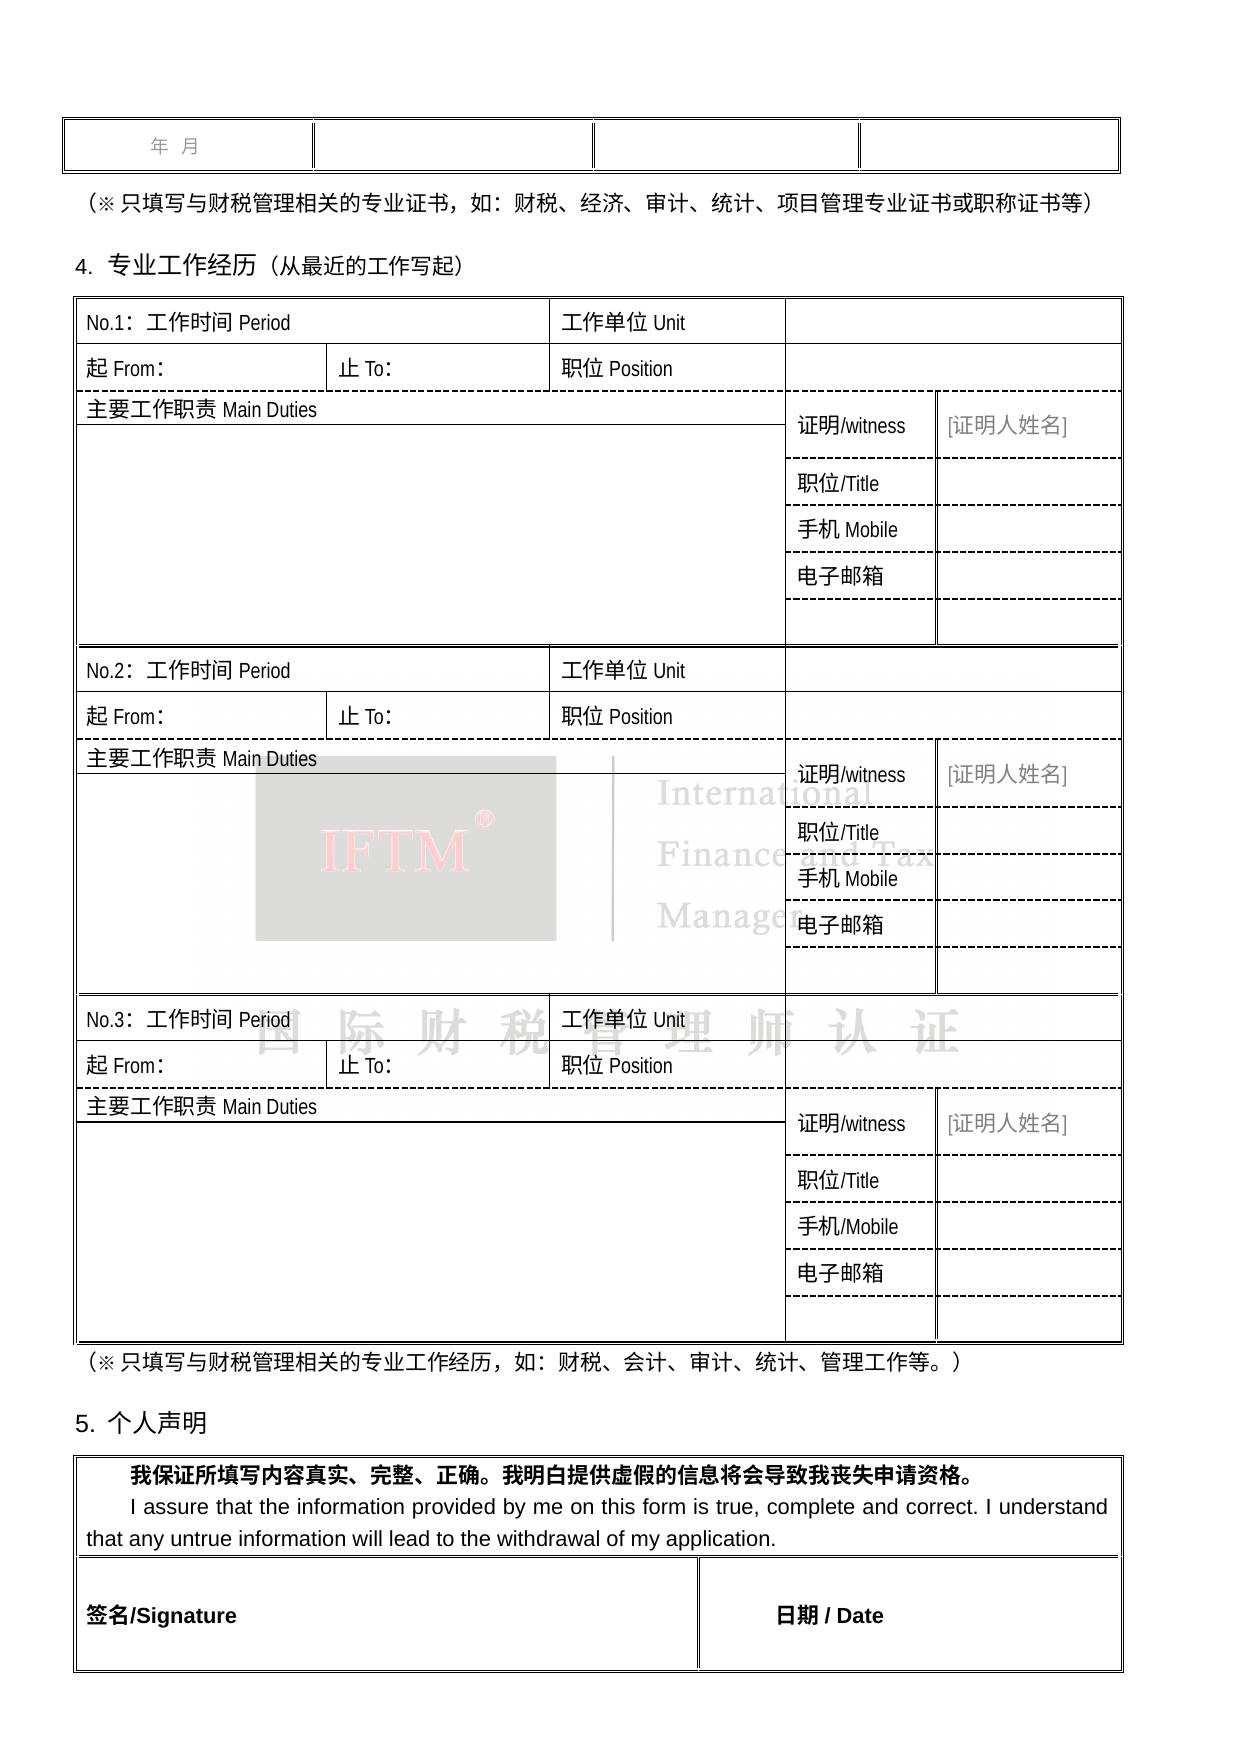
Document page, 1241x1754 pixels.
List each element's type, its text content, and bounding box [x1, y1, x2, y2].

table_cell 止 To： [327, 344, 549, 390]
table_cell 职位/Title [786, 457, 935, 504]
table_cell [786, 946, 935, 993]
table_cell No.3：工作时间 Period [75, 993, 549, 1040]
table_cell 主要工作职责 Main Duties [77, 738, 785, 773]
list （※ 只填写与财税管理相关的专业证书，如：财税、经济、审计、统计、项目管理专业证书或职称证书等） [75, 186, 1165, 218]
table_cell [786, 1041, 1121, 1087]
table_cell 起 From： [77, 344, 326, 390]
table_cell No.2：工作时间 Period [75, 644, 549, 691]
table_cell 证明/witness [786, 738, 935, 806]
table_cell 电子邮箱 [786, 1248, 935, 1294]
table_cell 起 From： [77, 1041, 326, 1087]
table_cell [938, 457, 1121, 504]
table_cell 职位Position [550, 344, 785, 390]
table_cell [786, 1295, 936, 1341]
table_cell 手机Mobile [786, 853, 935, 899]
table_cell 起 From： [77, 692, 326, 738]
table_cell [786, 598, 935, 644]
table_cell 职位/Title [786, 1154, 935, 1201]
table_cell [938, 504, 1121, 551]
table_cell [938, 899, 1121, 946]
table_cell [936, 1295, 1121, 1341]
table_cell 职位Position [550, 1041, 785, 1087]
table_cell 证明/witness [786, 1087, 935, 1154]
table_cell [938, 1154, 1121, 1201]
table_cell 手机Mobile [786, 504, 935, 551]
table_cell [77, 774, 785, 993]
table_cell [938, 1248, 1121, 1294]
table_cell 日期 / Date [699, 1555, 1122, 1670]
table_cell [938, 551, 1121, 597]
table_cell 电子邮箱 [786, 551, 935, 597]
table_cell 主要工作职责 Main Duties [77, 1087, 785, 1121]
table_cell 职位Position [550, 692, 785, 738]
table_cell [938, 946, 1121, 993]
text （※ 只填写与财税管理相关的专业工作经历，如：财税、会计、审计、统计、管理工作等。） [75, 1344, 1165, 1377]
table_cell 职位/Title [786, 806, 935, 852]
table_header 我保证所填写内容真实、完整、正确。我明白提供虚假的信息将会导致我丧失申请资格。 I assure that the information provided by me on this form is true, complete and correct. I understand that any untrue information will lead to the withdrawal of my application. [77, 1458, 1121, 1555]
table_cell [786, 644, 1122, 691]
table_cell [313, 118, 594, 170]
table_cell [786, 993, 1122, 1040]
table_cell 止 To： [327, 1041, 549, 1087]
table_cell 工作单位 Unit [550, 648, 785, 691]
table_cell 工作单位 Unit [550, 996, 785, 1040]
table_cell [786, 692, 1121, 738]
table_cell [77, 425, 785, 644]
table_cell [938, 853, 1121, 899]
table_cell 手机/Mobile [786, 1201, 935, 1248]
table_cell 止 To： [327, 692, 549, 738]
table_cell [594, 120, 859, 170]
table_cell [938, 598, 1121, 644]
table_cell 年 月 [65, 120, 313, 170]
list 个人声明 [75, 1389, 1165, 1454]
table_cell [860, 120, 1118, 170]
table_cell [77, 1123, 785, 1341]
table_cell 电子邮箱 [786, 899, 935, 946]
table_cell 主要工作职责 Main Duties [77, 390, 785, 424]
table_header [786, 299, 1121, 343]
table_header 工作单位 Unit [550, 299, 785, 343]
list 专业工作经历（从最近的工作写起） [75, 231, 1165, 296]
table_cell [938, 1087, 1121, 1154]
table_cell [938, 1201, 1121, 1248]
table_cell 签名/Signature [75, 1555, 698, 1670]
table_cell 证明/witness [786, 390, 935, 457]
table_cell [938, 806, 1121, 852]
table_cell [786, 344, 1121, 390]
table_cell [938, 738, 1121, 806]
table_cell [938, 390, 1121, 457]
table_header No.1：工作时间 Period [77, 299, 549, 343]
